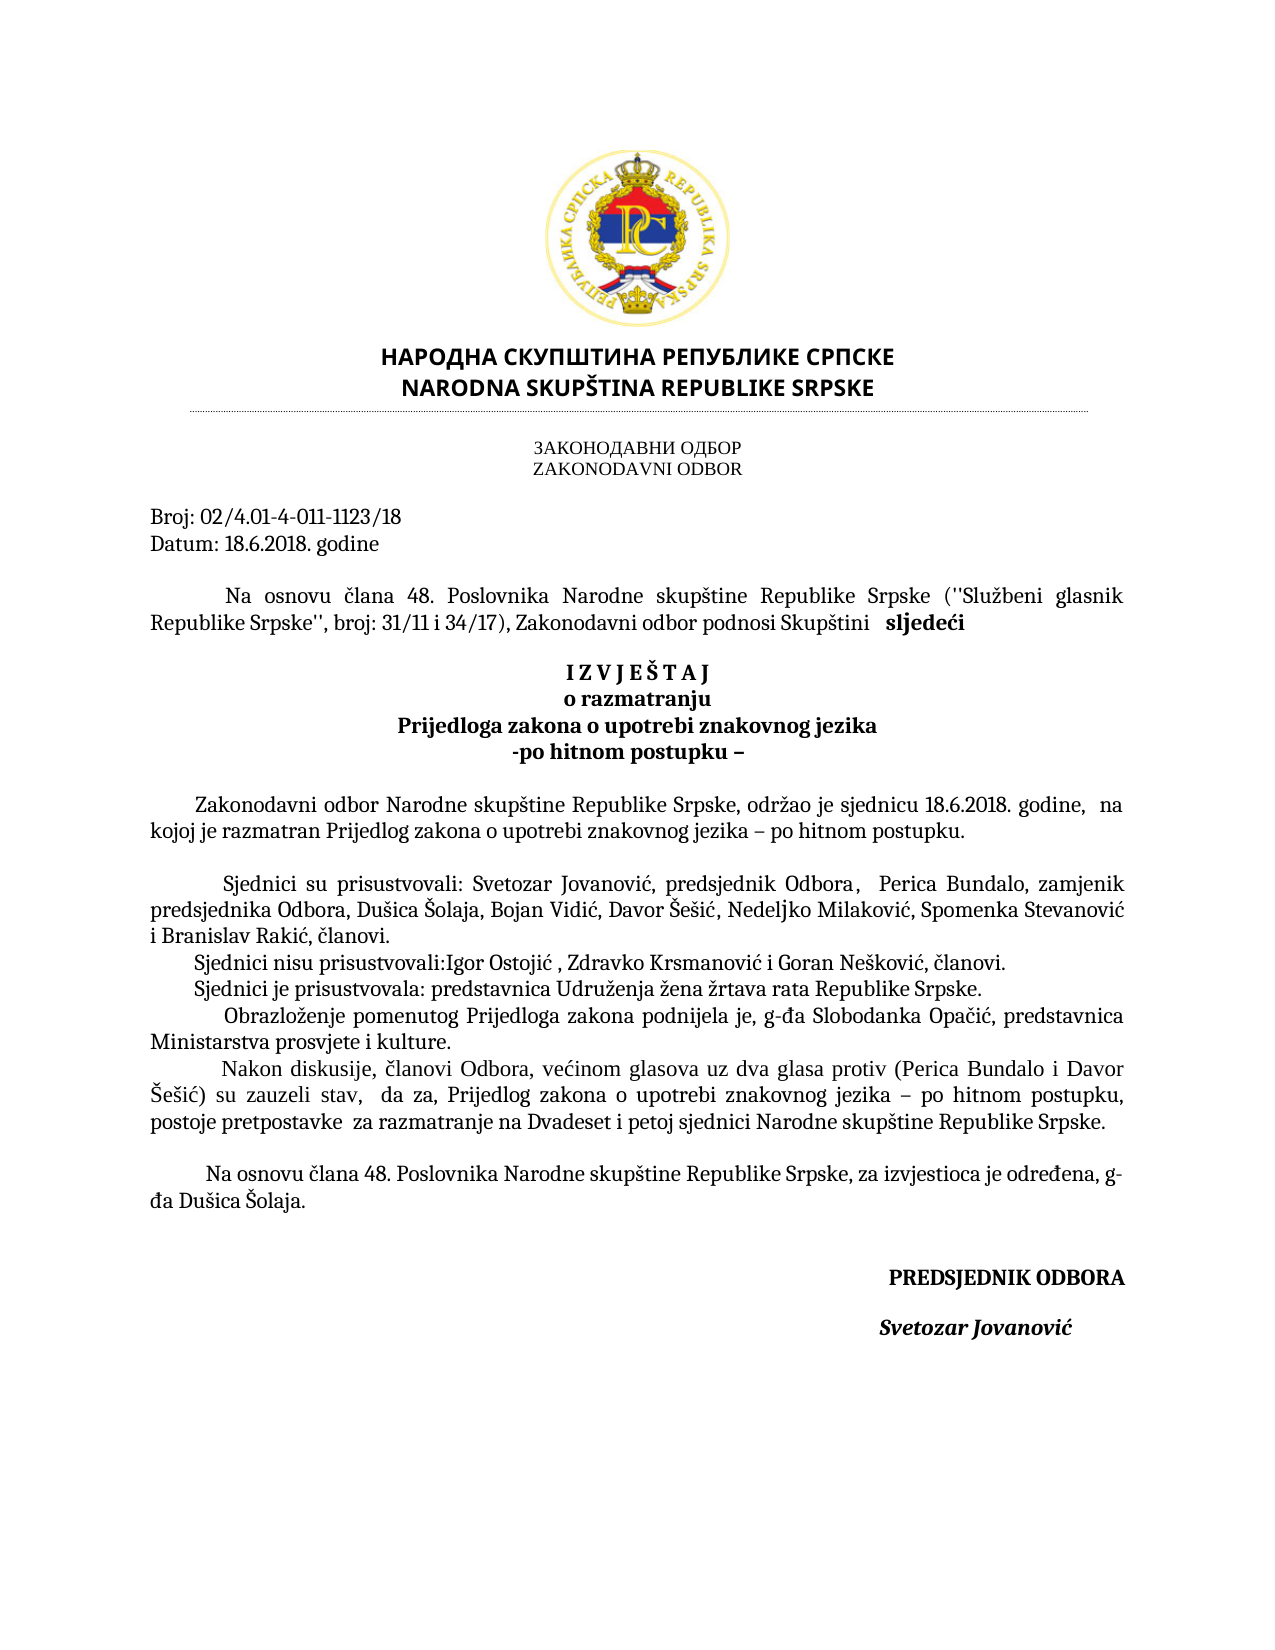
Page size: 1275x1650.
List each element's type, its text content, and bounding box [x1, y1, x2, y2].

text Obrazloženje pomenutog Prijedloga zakona podnijela je, g-đa Slobodanka Opačić, predstavnica Ministarstva prosvjete i kulture. [150, 1002, 1125, 1055]
text Na osnovu člana 48. Poslovnika Narodne skupštine Republike Srpske (''Službeni glasnik Republike Srpske'', broj: 31/11 i 34/17), Zakonodavni odbor podnosi Skupštini slјedeći [150, 583, 1125, 636]
text o razmatranju [150, 686, 1125, 712]
text Datum: 18.6.2018. godine [150, 530, 1125, 557]
text PREDSJEDNIK ODBORA [150, 1240, 1125, 1291]
text Na osnovu člana 48. Poslovnika Narodne skupštine Republike Srpske, za izvjestioca je određena, g-đa Dušica Šolaja. [150, 1161, 1125, 1214]
text -po hitnom postupku – [150, 739, 1125, 765]
text ЗAКOНOДAВНИ OДБOР [150, 437, 1125, 458]
text NARODNA SKUPŠTINA REPUBLIKE SRPSKE [150, 372, 1125, 403]
text Sjednici nisu prisustvovali:Igor Ostojić , Zdravko Krsmanović i Goran Nešković, članovi. [159, 950, 1125, 976]
text Sjednici su prisustvovali: Svetozar Jovanović, predsjednik Odbora, Perica Bundalo, zamjenik predsjednika Odbora, Dušica Šolaja, Bojan Vidić, Davor Šešić, Nedelјko Milaković, Spomenka Stevanović i Branislav Rakić, članovi. [150, 871, 1125, 950]
text Prijedloga zakona o upotrebi znakovnog jezika [150, 712, 1125, 739]
text Svetozar Jovanović [150, 1315, 1125, 1341]
text Broj: 02/4.01-4-011-1123/18 [150, 504, 1125, 530]
text I Z V J E Š T A J [150, 660, 1125, 686]
text Nakon diskusije, članovi Odbora, većinom glasova uz dva glasa protiv (Perica Bundalo i Davor Šešić) su zauzeli stav, da za, Prijedlog zakona o upotrebi znakovnog jezika – po hitnom postupku, postoje pretpostavke za razmatranje na Dvadeset i petoj sjednici Narodne skupštine Republike Srpske. [150, 1055, 1125, 1135]
text ZAKONODAVNI ODBOR [150, 458, 1125, 480]
text НAРOДНA СКУПШTИНA РEПУБЛИКE СРПСКE [150, 341, 1125, 372]
text Sjednici je prisustvovala: predstavnica Udruženja žena žrtava rata Republike Srpske. [159, 976, 1125, 1002]
text Z akonodavni odbor Narodne skupštine Republike Srpske, održao je sjednicu 18.6.2018. godine, na kojoj je razmatran Prijedlog zakona o upotrebi znakovnog jezika – po hitnom postupku. [150, 792, 1125, 871]
